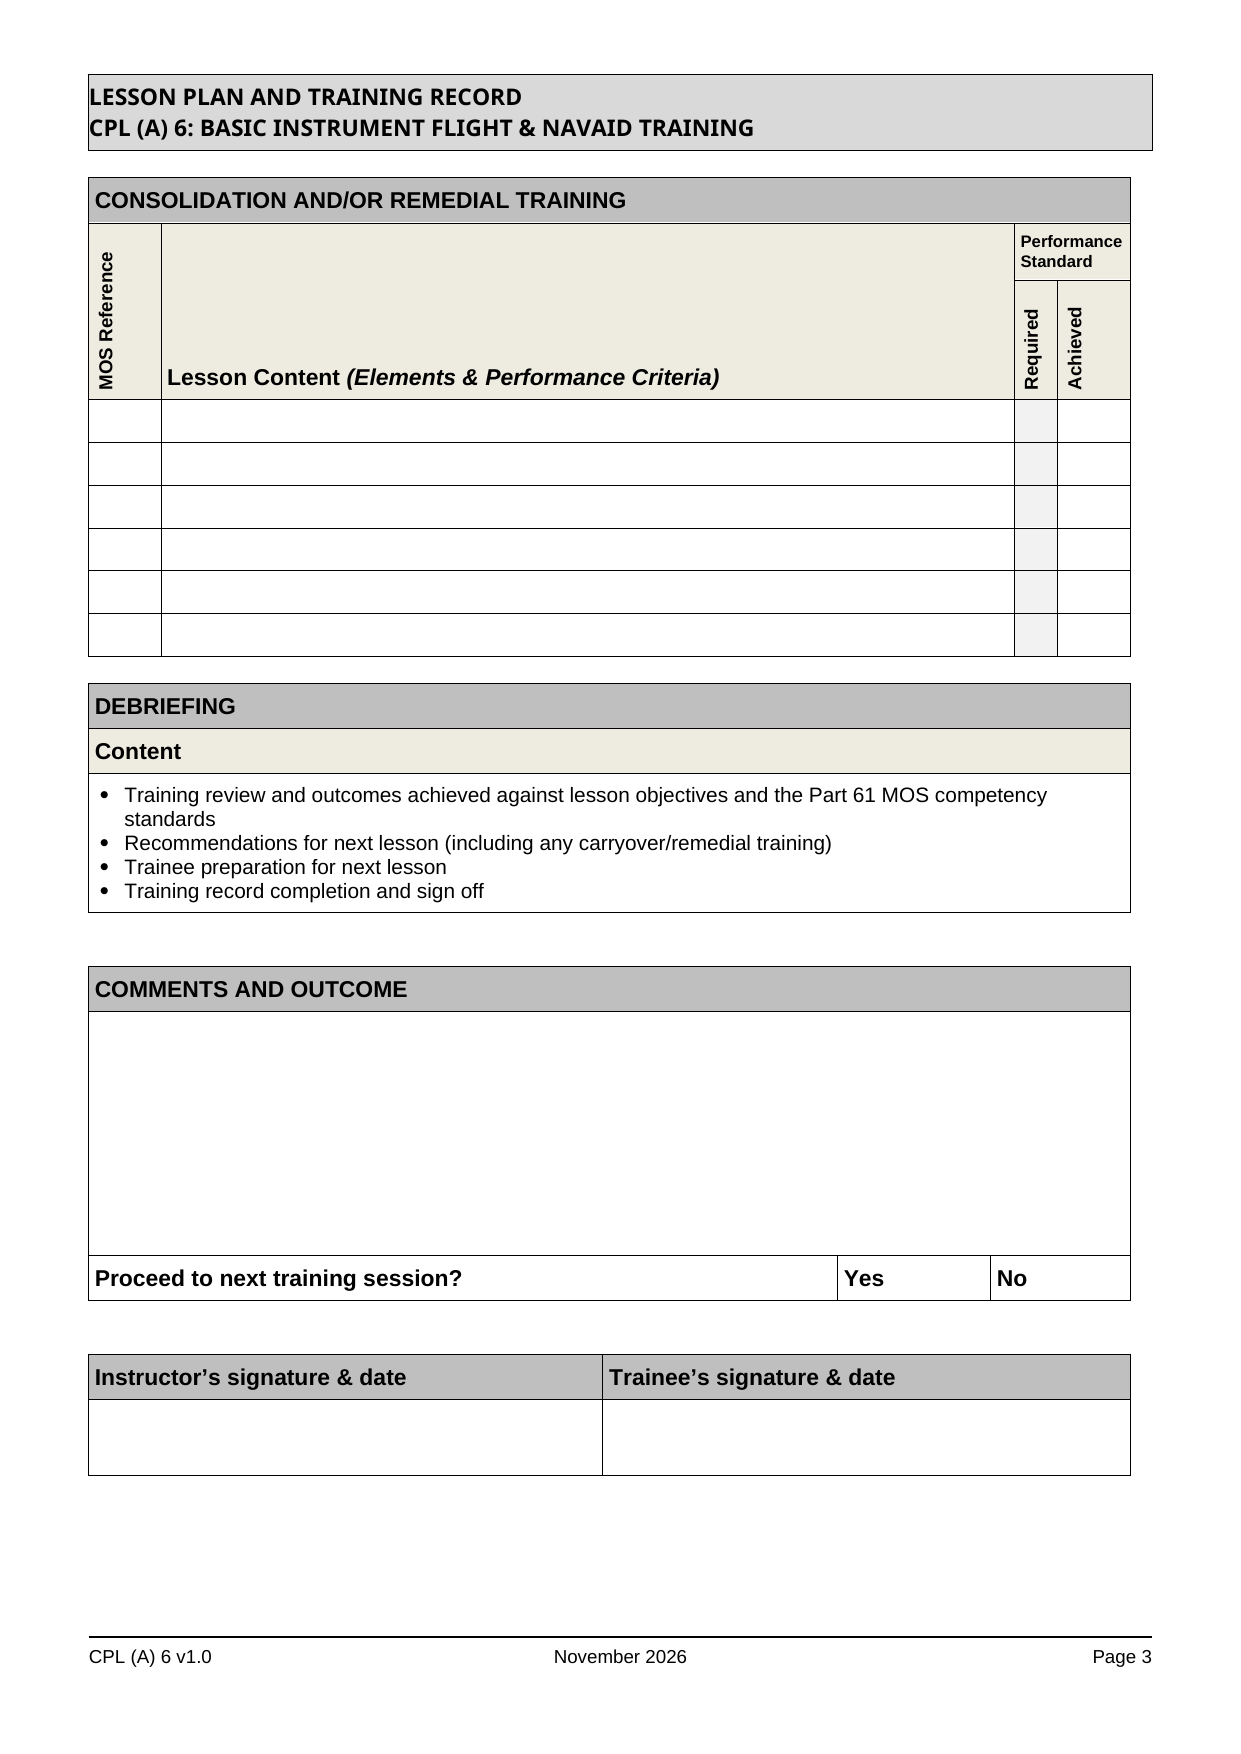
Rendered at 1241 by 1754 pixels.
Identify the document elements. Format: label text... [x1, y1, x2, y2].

table_cell Training review and outcomes achieved against lesson objectives and the Part 61 MOS competency standards Recommendations for next lesson (including any carryover/remedial training) Trainee preparation for next lesson Training record completion and sign off [89, 774, 1130, 912]
table_cell [162, 614, 1014, 656]
table_cell [162, 443, 1014, 485]
table_cell [89, 443, 161, 485]
table_header COMMENTS AND OUTCOME [89, 967, 1130, 1011]
table_cell [1058, 571, 1130, 613]
table_cell Lesson Content (Elements & Performance Criteria) [162, 224, 1014, 399]
table_cell [1058, 614, 1130, 656]
table_cell [89, 571, 161, 613]
table_cell MOS Reference [89, 224, 161, 399]
table_cell [1058, 486, 1130, 527]
table_cell [162, 529, 1014, 570]
table_cell [89, 1012, 1130, 1255]
table_cell Content [89, 729, 1130, 773]
table_cell Proceed to next training session? [89, 1256, 837, 1300]
table_cell [89, 529, 161, 570]
table_header DEBRIEFING [89, 684, 1130, 728]
table_cell [1015, 443, 1057, 485]
table_cell [1015, 486, 1057, 527]
table_cell [89, 1400, 602, 1475]
table_cell Achieved [1058, 281, 1130, 399]
table_cell [1015, 529, 1057, 570]
table_cell [603, 1400, 1130, 1475]
table_cell Performance Standard [1015, 224, 1130, 279]
table_cell Required [1015, 281, 1057, 399]
table_cell [1015, 571, 1057, 613]
table_cell No [991, 1256, 1130, 1300]
table_cell [1058, 443, 1130, 485]
table_cell [1015, 400, 1057, 442]
table_cell Yes [838, 1256, 990, 1300]
table_cell [89, 486, 161, 527]
table_cell [162, 486, 1014, 527]
table_cell [1058, 400, 1130, 442]
table_header CONSOLIDATION AND/OR REMEDIAL TRAINING [89, 178, 1130, 222]
table_cell [162, 571, 1014, 613]
table_cell [89, 614, 161, 656]
table_header Instructor’s signature & date [89, 1355, 602, 1399]
table_cell [89, 400, 161, 442]
table_cell [1015, 614, 1057, 656]
table_cell [162, 400, 1014, 442]
table_cell [1058, 529, 1130, 570]
table_header Trainee’s signature & date [603, 1355, 1130, 1399]
